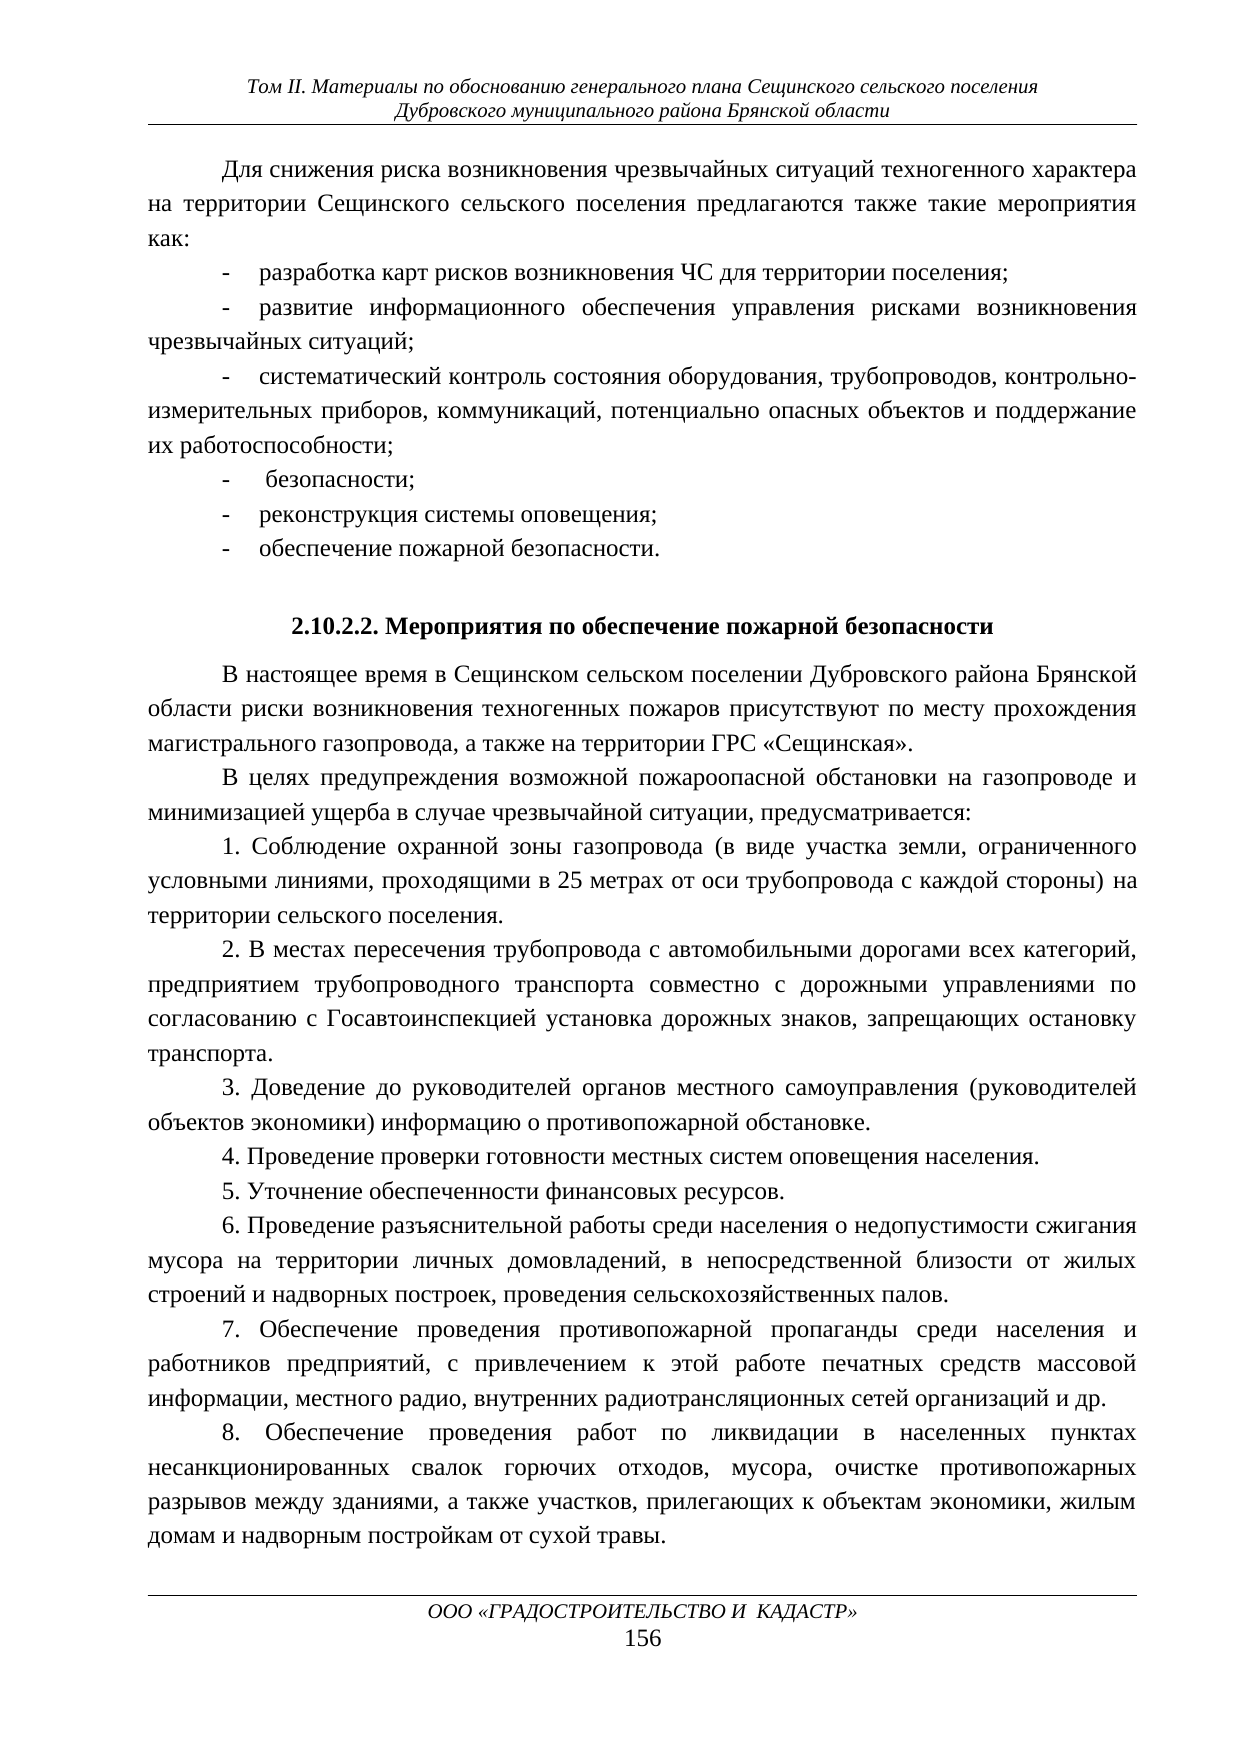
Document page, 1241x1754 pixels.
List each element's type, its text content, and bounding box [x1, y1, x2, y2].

text 2.10.2.2. Мероприятия по обеспечение пожарной безопасности [148, 611, 1137, 639]
text 8. Обеспечение проведения работ по ликвидации в населенных пунктах несанкционированных свалок горючих отходов, мусора, очистке противопожарных разрывов между зданиями, а также участков, прилегающих к объектам экономики, жилым домам и надворным постройкам от сухой травы. [148, 1417, 1137, 1549]
text В настоящее время в Сещинском сельском поселении Дубровского района Брянской области риски возникновения техногенных пожаров присутствуют по месту прохождения магистрального газопровода, а также на территории ГРС «Сещинская». [148, 659, 1137, 756]
text 1. Соблюдение охранной зоны газопровода (в виде участка земли, ограниченного условными линиями, проходящими в от оси трубопровода с каждой стороны) на территории сельского поселения. [148, 831, 1137, 929]
text В целях предупреждения возможной пожароопасной обстановки на газопроводе и минимизацией ущерба в случае чрезвычайной ситуации, предусматривается: [148, 762, 1137, 825]
list разработка карт рисков возникновения ЧС для территории поселения; [148, 257, 1137, 286]
text Для снижения риска возникновения чрезвычайных ситуаций техногенного характера на территории Сещинского сельского поселения предлагаются также такие мероприятия как: [148, 154, 1137, 252]
list безопасности; [148, 464, 1137, 493]
text 7. Обеспечение проведения противопожарной пропаганды среди населения и работников предприятий, с привлечением к этой работе печатных средств массовой информации, местного радио, внутренних радиотрансляционных сетей организаций и др. [148, 1314, 1137, 1411]
text 5. Уточнение обеспеченности финансовых ресурсов. [148, 1176, 1137, 1204]
text 6. Проведение разъяснительной работы среди населения о недопустимости сжигания мусора на территории личных домовладений, в непосредственной близости от жилых строений и надворных построек, проведения сельскохозяйственных палов. [148, 1210, 1137, 1308]
list развитие информационного обеспечения управления рисками возникновения чрезвычайных ситуаций; [148, 292, 1137, 355]
text 2. В местах пересечения трубопровода с автомобильными дорогами всех категорий, предприятием трубопроводного транспорта совместно с дорожными управлениями по согласованию с Госавтоинспекцией установка дорожных знаков, запрещающих остановку транспорта. [148, 934, 1137, 1067]
text 3. Доведение до руководителей органов местного самоуправления (руководителей объектов экономики) информацию о противопожарной обстановке. [148, 1072, 1137, 1136]
list систематический контроль состояния оборудования, трубопроводов, контрольно-измерительных приборов, коммуникаций, потенциально опасных объектов и поддержание их работоспособности; [148, 361, 1137, 458]
list обеспечение пожарной безопасности. [148, 533, 1137, 562]
list реконструкция системы оповещения; [148, 499, 1137, 527]
text 4. Проведение проверки готовности местных систем оповещения населения. [148, 1141, 1137, 1170]
